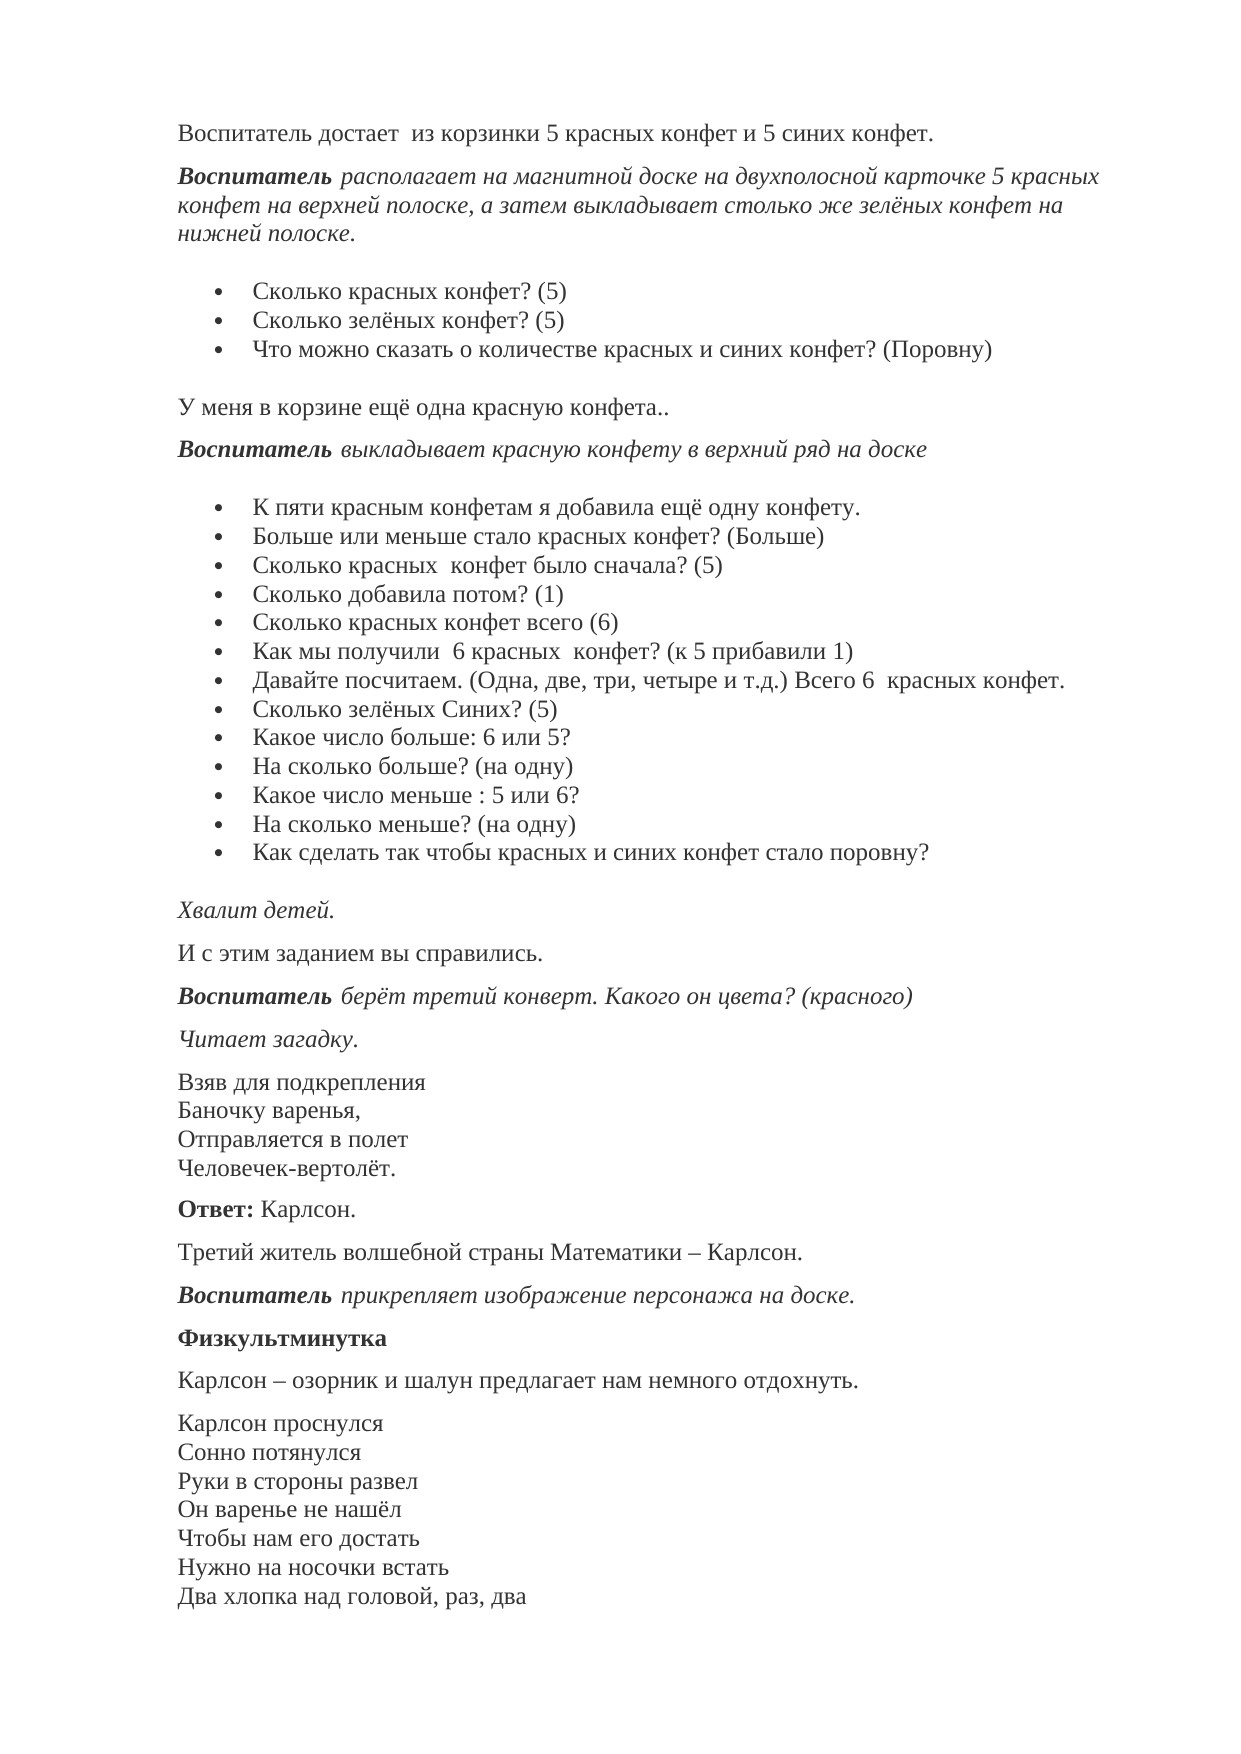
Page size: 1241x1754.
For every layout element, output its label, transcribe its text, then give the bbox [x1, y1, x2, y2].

list Какое число меньше : 5 или 6? [215, 780, 1152, 809]
list Больше или меньше стало красных конфет? (Больше) [215, 521, 1152, 550]
text Воспитатель прикрепляет изображение персонажа на доске. [177, 1280, 1152, 1308]
text Читает загадку. [177, 1024, 1152, 1053]
list Какое число больше: 6 или 5? [215, 722, 1152, 751]
text Хвалит детей. [177, 895, 1152, 924]
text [177, 1408, 1152, 1609]
text Взяв для подкрепления Баночку варенья, Отправляется в полет Человечек-вертолёт. [177, 1067, 1152, 1182]
text Карлсон – озорник и шалун предлагает нам немного отдохнуть. [177, 1365, 1152, 1394]
list Сколько красных конфет всего (6) [215, 607, 1152, 636]
text Воспитатель достает из корзинки 5 красных конфет и 5 синих конфет. [177, 118, 1152, 147]
list Как сделать так чтобы красных и синих конфет стало поровну? [215, 837, 1152, 866]
list Сколько красных конфет было сначала? (5) [215, 550, 1152, 579]
text Воспитатель берёт третий конверт. Какого он цвета? (красного) [177, 981, 1152, 1010]
list Как мы получили 6 красных конфет? (к 5 прибавили 1) [215, 636, 1152, 665]
list Сколько добавила потом? (1) [215, 579, 1152, 607]
text Ответ: Карлсон. [177, 1194, 1152, 1223]
list На сколько меньше? (на одну) [215, 809, 1152, 837]
list На сколько больше? (на одну) [215, 751, 1152, 780]
text Физкультминутка [177, 1323, 1152, 1351]
text У меня в корзине ещё одна красную конфета.. [177, 392, 1152, 421]
list Сколько красных конфет? (5) [215, 276, 1152, 305]
list К пяти красным конфетам я добавила ещё одну конфету. [215, 492, 1152, 521]
list Что можно сказать о количестве красных и синих конфет? (Поровну) [215, 334, 1152, 363]
list Сколько зелёных Синих? (5) [215, 694, 1152, 722]
text Третий житель волшебной страны Математики – Карлсон. [177, 1237, 1152, 1266]
list Сколько зелёных конфет? (5) [215, 305, 1152, 334]
text Воспитатель выкладывает красную конфету в верхний ряд на доске [177, 434, 1152, 463]
list Давайте посчитаем. (Одна, две, три, четыре и т.д.) Всего 6 красных конфет. [215, 665, 1152, 694]
text Воспитатель располагает на магнитной доске на двухполосной карточке 5 красных конфет на верхней полоске, а затем выкладывает столько же зелёных конфет на нижней полоске. [177, 161, 1152, 247]
text И с этим заданием вы справились. [177, 938, 1152, 967]
